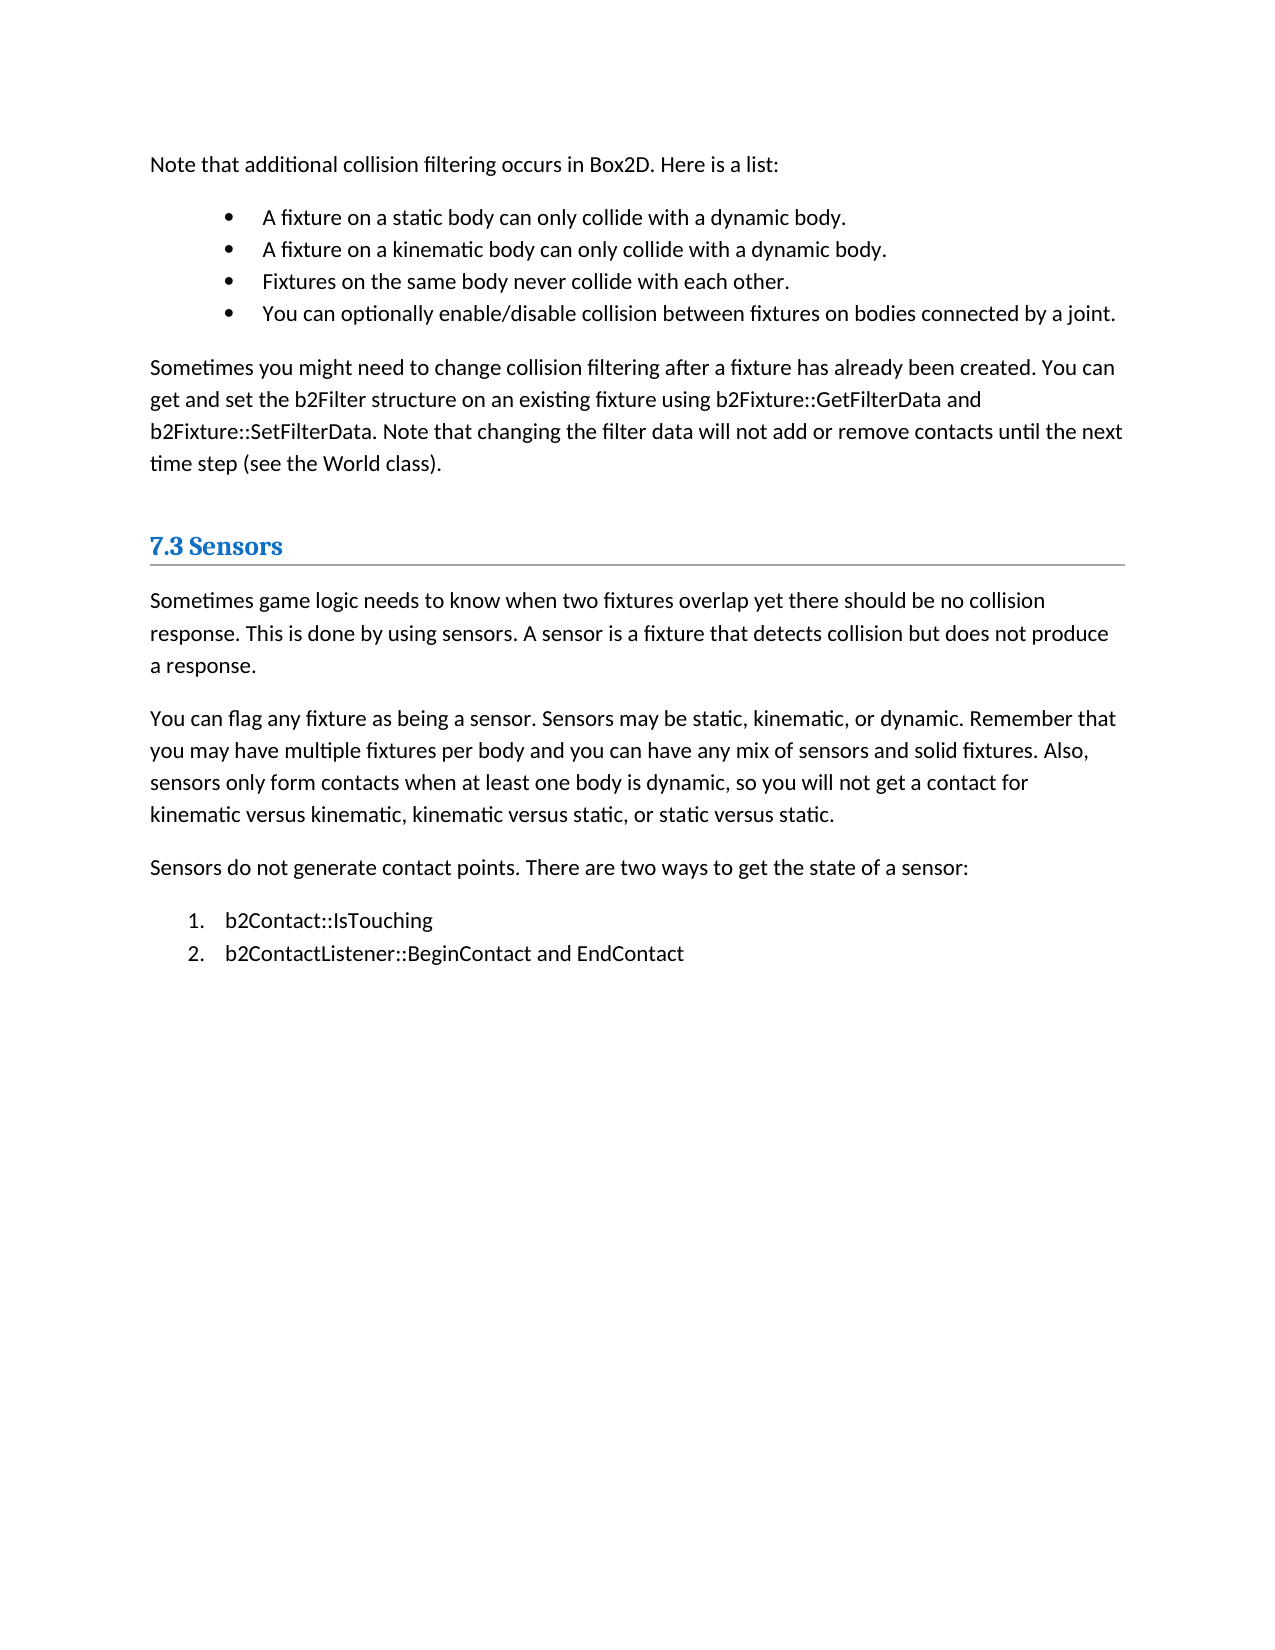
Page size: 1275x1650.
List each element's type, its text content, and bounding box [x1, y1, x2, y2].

list b2Contact::IsTouching [187, 906, 1125, 934]
text Note that additional collision filtering occurs in Box2D. Here is a list: [150, 150, 1125, 178]
subtitle Sensors [150, 531, 1125, 564]
list Fixtures on the same body never collide with each other. [225, 267, 1125, 295]
list You can optionally enable/disable collision between fixtures on bodies connected by a joint. [225, 299, 1125, 328]
list A fixture on a kinematic body can only collide with a dynamic body. [225, 235, 1125, 263]
list A fixture on a static body can only collide with a dynamic body. [225, 203, 1125, 231]
list b2ContactListener::BeginContact and EndContact [187, 939, 1125, 967]
text Sensors do not generate contact points. There are two ways to get the state of a sensor: [150, 853, 1125, 881]
text Sometimes game logic needs to know when two fixtures overlap yet there should be no collision response. This is done by using sensors. A sensor is a fixture that detects collision but does not produce a response. [150, 586, 1125, 679]
text You can flag any fixture as being a sensor. Sensors may be static, kinematic, or dynamic. Remember that you may have multiple fixtures per body and you can have any mix of sensors and solid fixtures. Also, sensors only form contacts when at least one body is dynamic, so you will not get a contact for kinematic versus kinematic, kinematic versus static, or static versus static. [150, 704, 1125, 828]
text Sometimes you might need to change collision filtering after a fixture has already been created. You can get and set the b2Filter structure on an existing fixture using b2Fixture::GetFilterData and b2Fixture::SetFilterData. Note that changing the filter data will not add or remove contacts until the next time step (see the World class). [150, 353, 1125, 477]
